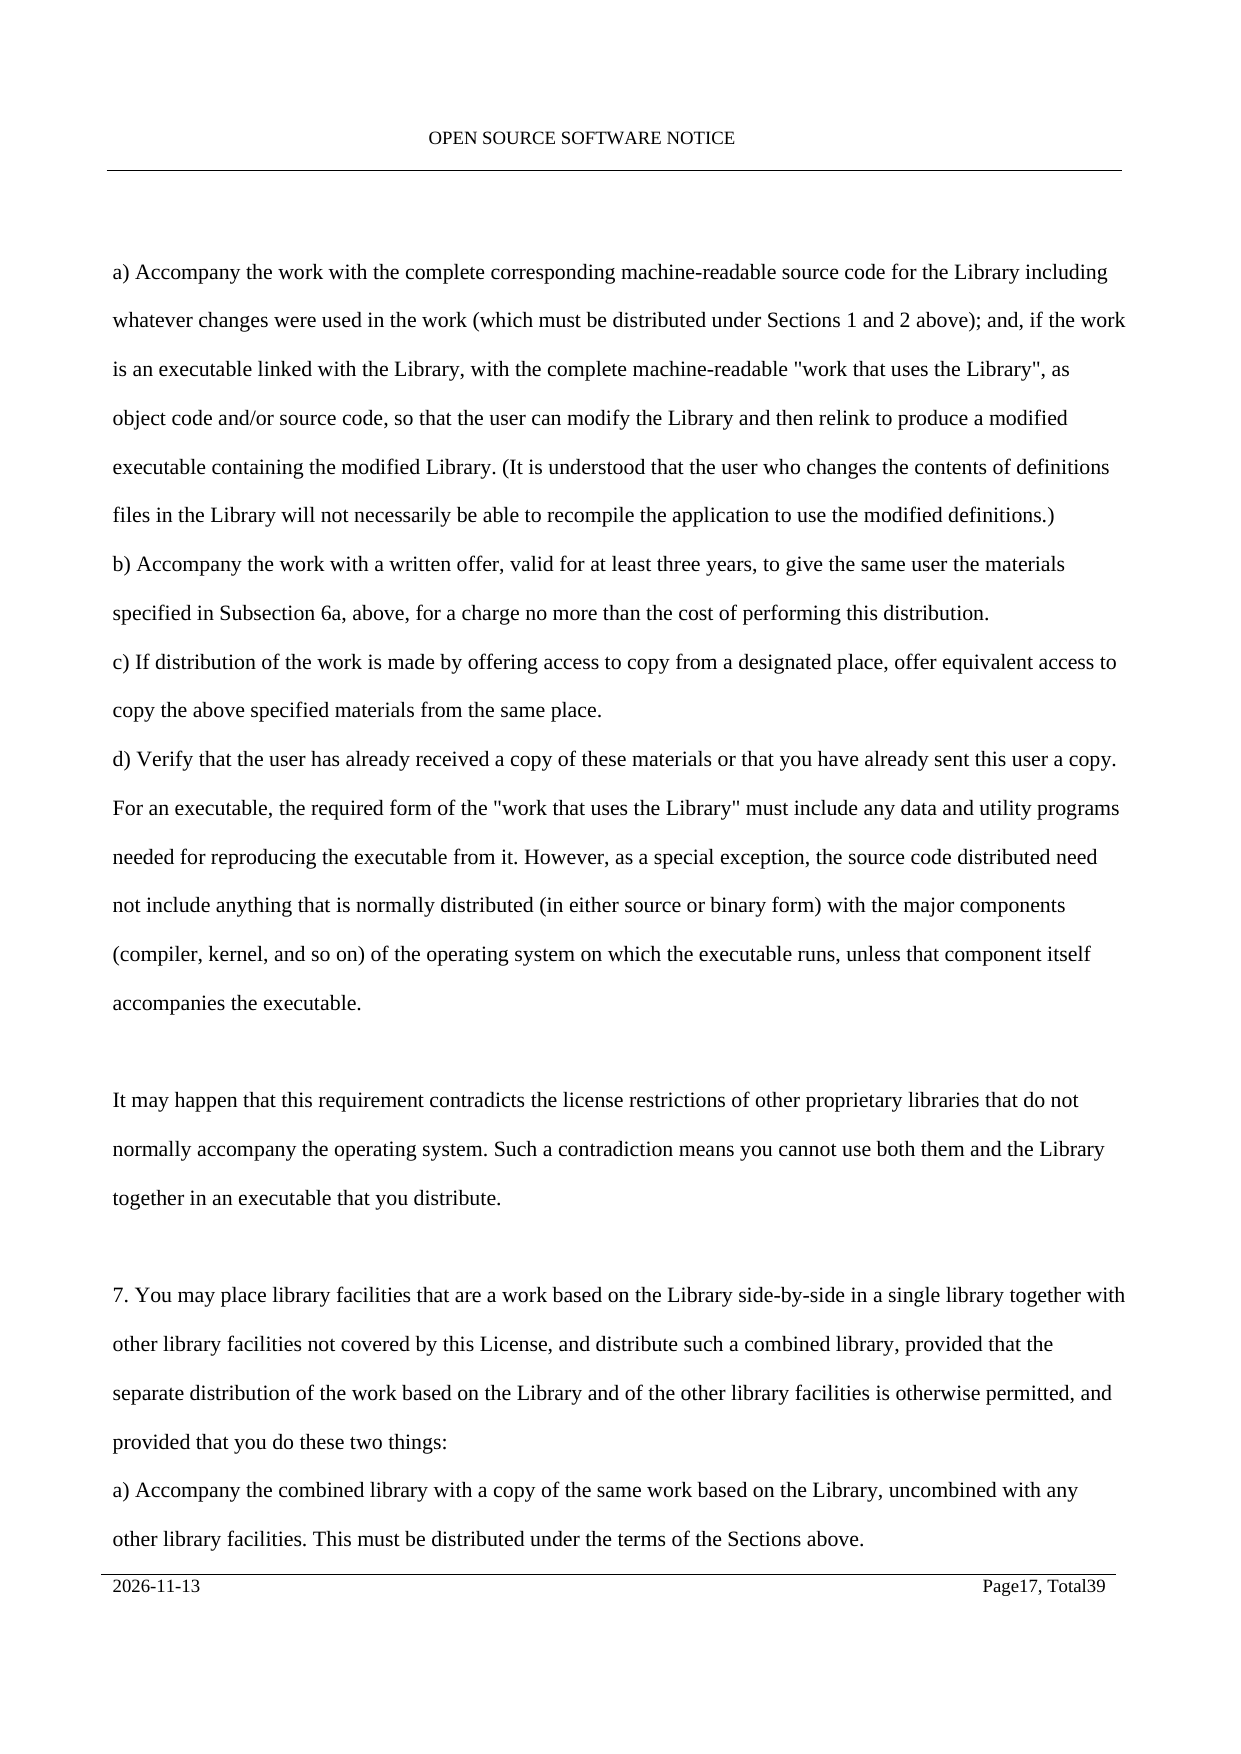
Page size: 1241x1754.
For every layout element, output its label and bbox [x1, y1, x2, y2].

text [112, 206, 1128, 1555]
